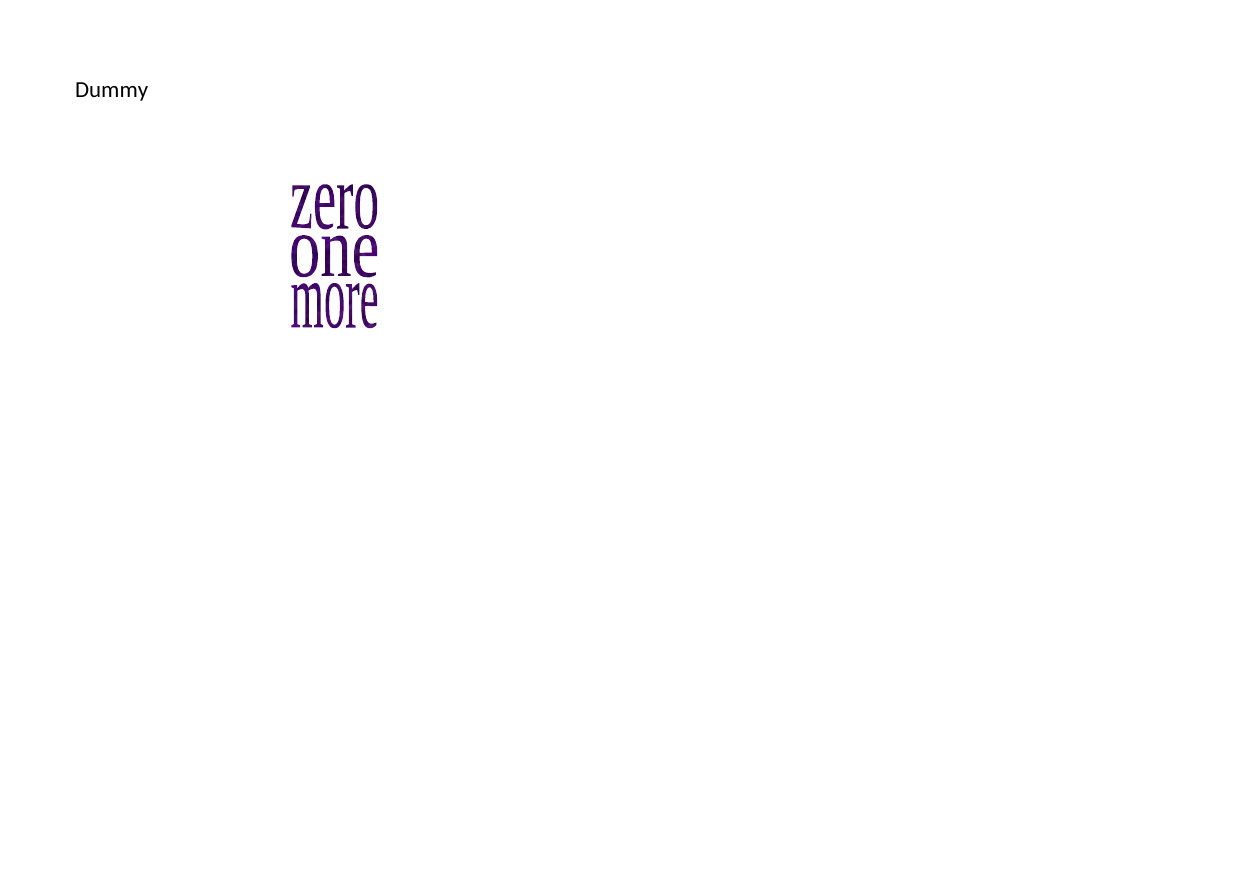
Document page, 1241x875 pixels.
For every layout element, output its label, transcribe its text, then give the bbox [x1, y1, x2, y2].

picture [314, 184, 335, 230]
picture [361, 283, 378, 329]
picture [321, 235, 351, 276]
picture [325, 283, 344, 329]
picture [291, 235, 318, 278]
picture [337, 184, 353, 229]
picture [355, 184, 378, 229]
picture [291, 283, 324, 328]
picture [291, 185, 312, 229]
text Dummy [75, 75, 1165, 103]
picture [354, 235, 378, 278]
picture [346, 283, 360, 328]
